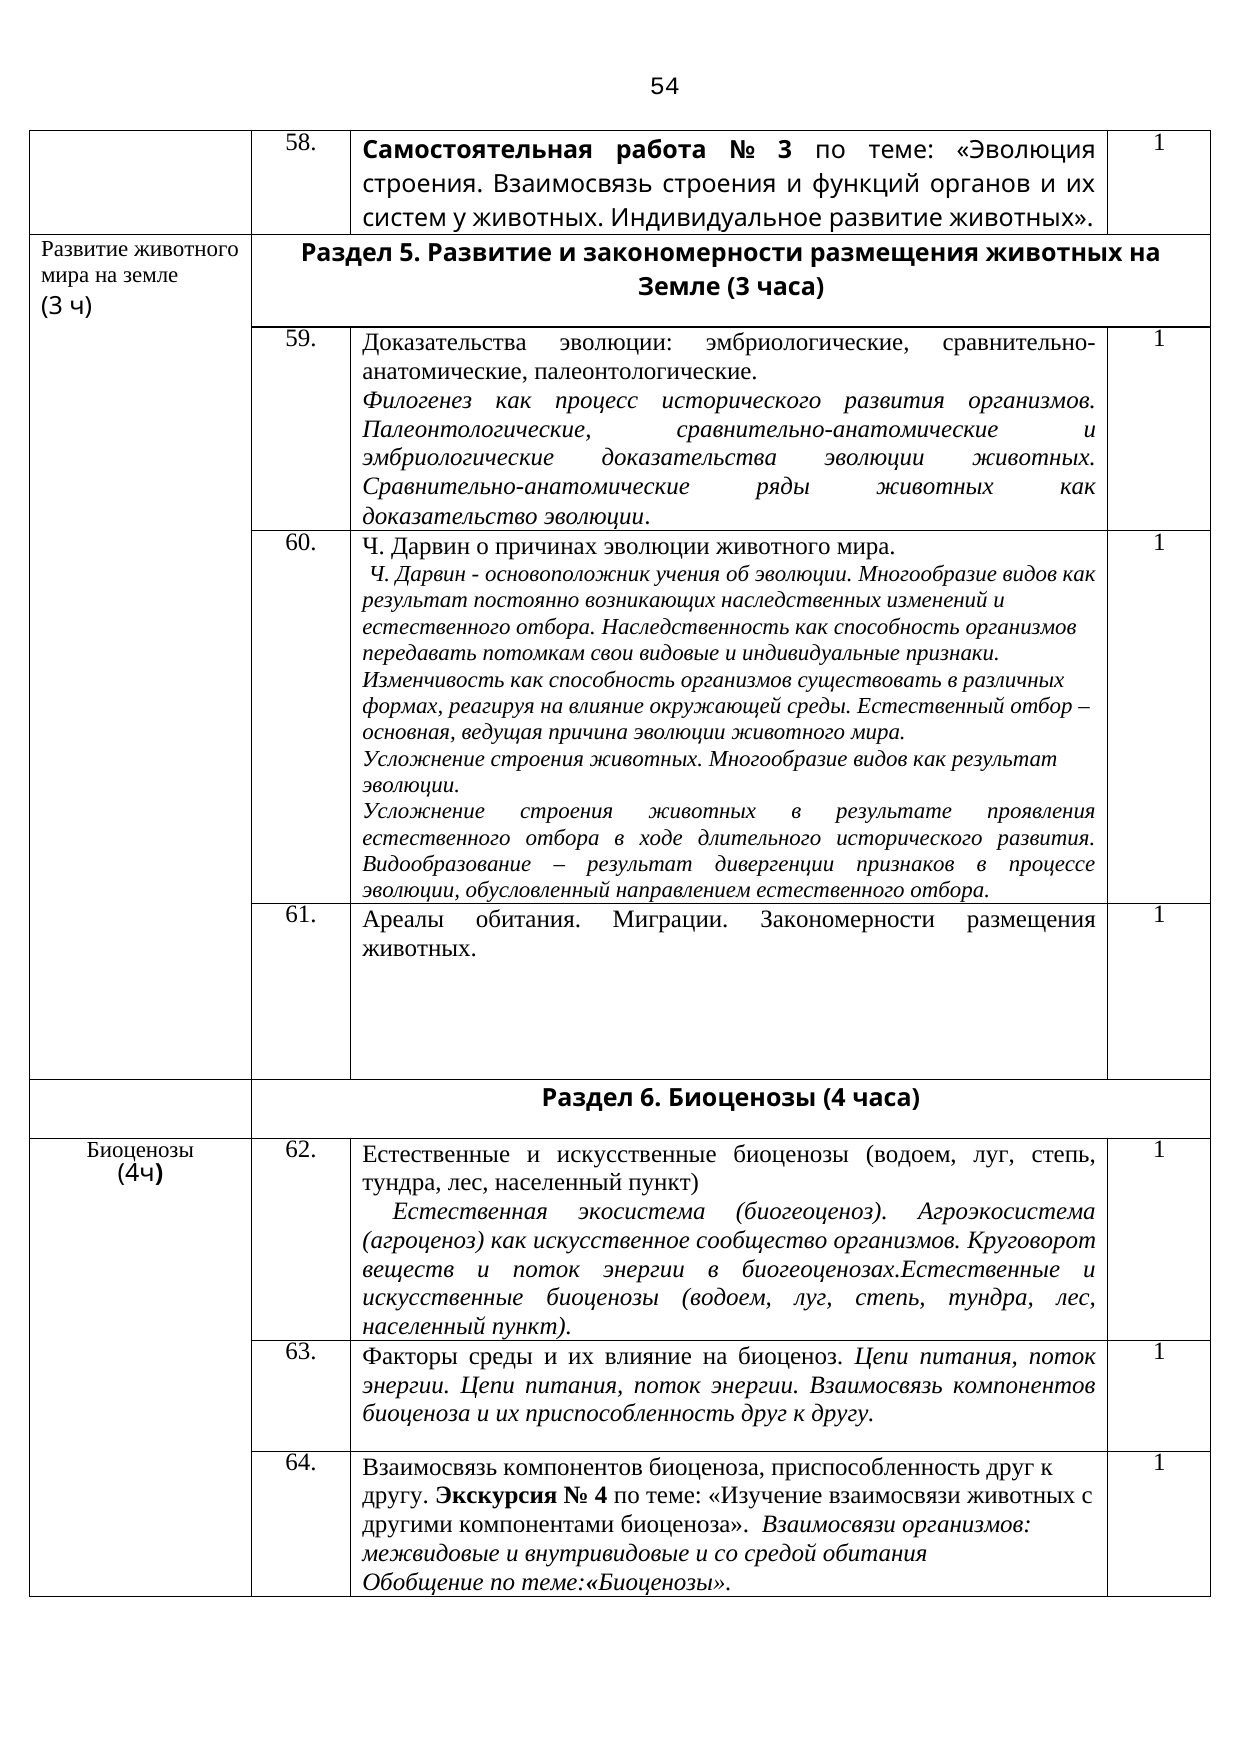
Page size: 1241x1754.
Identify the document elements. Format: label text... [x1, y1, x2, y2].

table_cell Раздел 6. Биоценозы (4 часа) [252, 1080, 1210, 1138]
table_cell Естественные и искусственные биоценозы (водоем, луг, степь, тундра, лес, населенный пункт) Естественная экосистема (биогеоценоз). Агроэкосистема (агроценоз) как искусственное сообщество организмов. Круговорот веществ и поток энергии в биогеоценозах.Естественные и искусственные биоценозы (водоем, луг, степь, тундра, лес, населенный пункт). [351, 1139, 1107, 1340]
table_cell Взаимосвязь компонентов биоценоза, приспособленность друг к другу. Экскурсия № 4 по теме: «Изучение взаимосвязи животных с другими компонентами биоценоза». Взаимосвязи организмов: межвидовые и внутривидовые и со средой обитания Обобщение по теме:«Биоценозы». [351, 1452, 1107, 1596]
table_cell 62. [252, 1139, 350, 1340]
table_cell Раздел 5. Развитие и закономерности размещения животных на Земле (3 часа) [252, 235, 1210, 326]
table_cell Развитие животного мира на земле (3 ч) [30, 235, 251, 1079]
table_cell Ареалы обитания. Миграции. Закономерности размещения животных. [351, 904, 1107, 1079]
table_cell 1 [1108, 1139, 1210, 1340]
table_cell [30, 1080, 251, 1138]
table_cell 63. [252, 1341, 350, 1451]
table_cell Самостоятельная работа № 3 по теме: «Эволюция строения. Взаимосвязь строения и функций органов и их систем у животных. Индивидуальное развитие животных». [351, 131, 1107, 234]
table_cell 1 [1108, 904, 1210, 1079]
table_cell 59. [252, 328, 350, 530]
table_cell Биоценозы (4ч) [30, 1139, 251, 1596]
table_cell Факторы среды и их влияние на биоценоз. Цепи питания, поток энергии. Цепи питания, поток энергии. Взаимосвязь компонентов биоценоза и их приспособленность друг к другу. [351, 1341, 1107, 1451]
table_cell 1 [1108, 328, 1210, 530]
table_cell 1 [1108, 131, 1210, 234]
table_cell 60. [252, 531, 350, 903]
table_cell 1 [1108, 531, 1210, 903]
table_cell 1 [1108, 1452, 1210, 1596]
table_cell Доказательства эволюции: эмбриологические, сравнительно-анатомические, палеонтологические. Филогенез как процесс исторического развития организмов. Палеонтологические, сравнительно-анатомические и эмбриологические доказательства эволюции животных. Сравнительно-анатомические ряды животных как доказательство эволюции. [351, 328, 1107, 530]
table_cell 64. [252, 1452, 350, 1596]
table_cell Ч. Дарвин о причинах эволюции животного мира. Ч. Дарвин - основоположник учения об эволюции. Многообразие видов как результат постоянно возникающих наследственных изменений и естественного отбора. Наследственность как способность организмов передавать потомкам свои видовые и индивидуальные признаки. Изменчивость как способность организмов существовать в различных формах, реагируя на влияние окружающей среды. Естественный отбор – основная, ведущая причина эволюции животного мира. Усложнение строения животных. Многообразие видов как результат эволюции. Усложнение строения животных в результате проявления естественного отбора в ходе длительного исторического развития. Видообразование – результат дивергенции признаков в процессе эволюции, обусловленный направлением естественного отбора. [351, 531, 1107, 903]
table_cell 58. [252, 131, 350, 234]
table_cell 61. [252, 904, 350, 1079]
table_cell 1 [1108, 1341, 1210, 1451]
